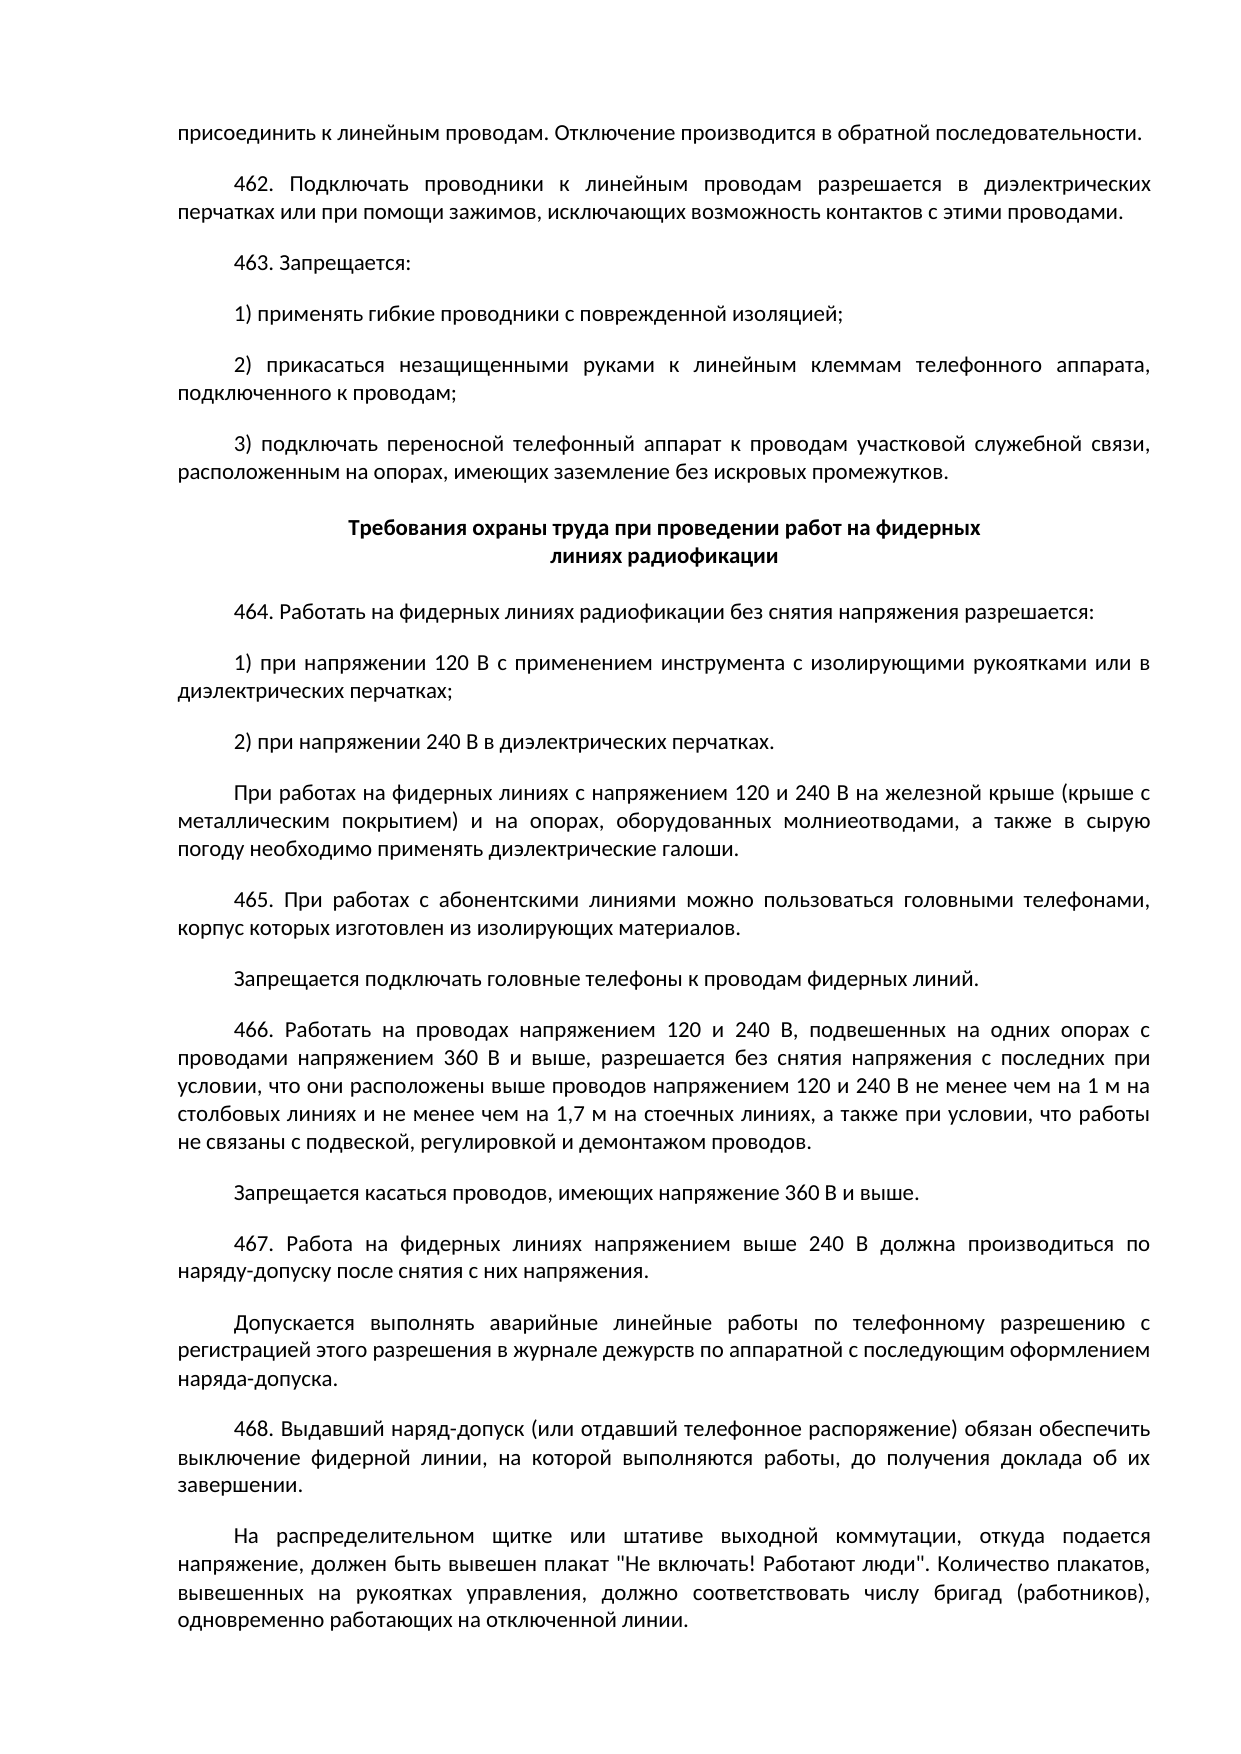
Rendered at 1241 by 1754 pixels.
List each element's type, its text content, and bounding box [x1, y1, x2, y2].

text Допускается выполнять аварийные линейные работы по телефонному разрешению с регистрацией этого разрешения в журнале дежурств по аппаратной с последующим оформлением наряда-допуска. [177, 1308, 1152, 1392]
text 1) применять гибкие проводники с поврежденной изоляцией; [177, 299, 1152, 327]
text 2) прикасаться незащищенными руками к линейным клеммам телефонного аппарата, подключенного к проводам; [177, 350, 1152, 406]
text 465. При работах с абонентскими линиями можно пользоваться головными телефонами, корпус которых изготовлен из изолирующих материалов. [177, 885, 1152, 941]
text 463. Запрещается: [177, 248, 1152, 276]
text На распределительном щитке или штативе выходной коммутации, откуда подается напряжение, должен быть вывешен плакат "Не включать! Работают люди". Количество плакатов, вывешенных на рукоятках управления, должно соответствовать числу бригад (работников), одновременно работающих на отключенной линии. [177, 1522, 1152, 1634]
text 464. Работать на фидерных линиях радиофикации без снятия напряжения разрешается: [177, 597, 1152, 625]
text 462. Подключать проводники к линейным проводам разрешается в диэлектрических перчатках или при помощи зажимов, исключающих возможность контактов с этими проводами. [177, 169, 1152, 225]
text Запрещается подключать головные телефоны к проводам фидерных линий. [177, 964, 1152, 992]
title линиях радиофикации [177, 541, 1152, 569]
text 2) при напряжении 240 В в диэлектрических перчатках. [177, 727, 1152, 755]
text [177, 118, 1152, 146]
text 1) при напряжении 120 В с применением инструмента с изолирующими рукоятками или в диэлектрических перчатках; [177, 648, 1152, 704]
text 466. Работать на проводах напряжением 120 и 240 В, подвешенных на одних опорах с проводами напряжением 360 В и выше, разрешается без снятия напряжения с последних при условии, что они расположены выше проводов напряжением 120 и 240 В не менее чем на 1 м на столбовых линиях и не менее чем на 1,7 м на стоечных линиях, а также при условии, что работы не связаны с подвеской, регулировкой и демонтажом проводов. [177, 1015, 1152, 1155]
text Запрещается касаться проводов, имеющих напряжение 360 В и выше. [177, 1178, 1152, 1206]
text 467. Работа на фидерных линиях напряжением выше 240 В должна производиться по наряду-допуску после снятия с них напряжения. [177, 1229, 1152, 1285]
text 3) подключать переносной телефонный аппарат к проводам участковой служебной связи, расположенным на опорах, имеющих заземление без искровых промежутков. [177, 429, 1152, 485]
text При работах на фидерных линиях с напряжением 120 и 240 В на железной крыше (крыше с металлическим покрытием) и на опорах, оборудованных молниеотводами, а также в сырую погоду необходимо применять диэлектрические галоши. [177, 778, 1152, 862]
title Требования охраны труда при проведении работ на фидерных [177, 513, 1152, 541]
text 468. Выдавший наряд-допуск (или отдавший телефонное распоряжение) обязан обеспечить выключение фидерной линии, на которой выполняются работы, до получения доклада об их завершении. [177, 1414, 1152, 1499]
